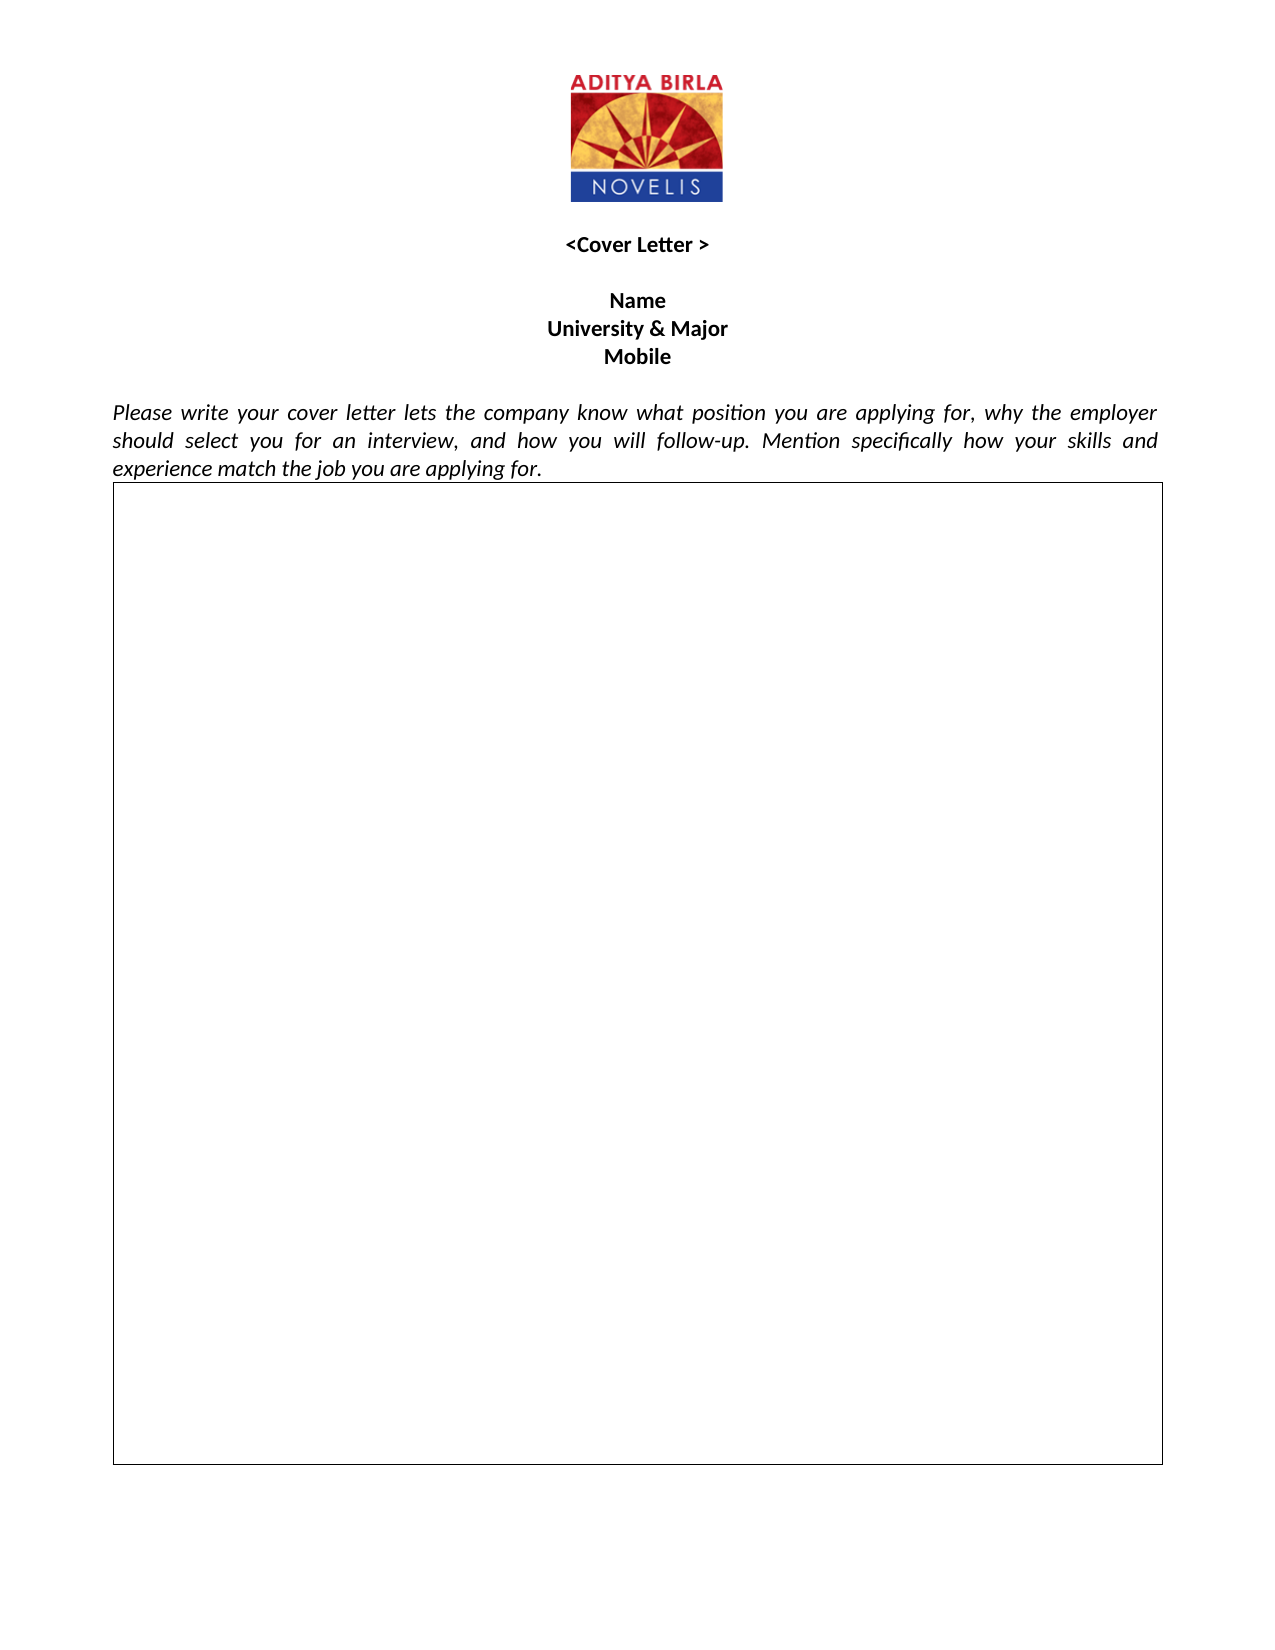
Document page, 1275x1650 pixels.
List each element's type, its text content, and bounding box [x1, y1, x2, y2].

picture [570, 75, 723, 202]
text <Cover Letter > [112, 230, 1162, 258]
text Name [112, 286, 1162, 314]
text Please write your cover letter lets the company know what position you are applying for, why the employer should select you for an interview, and how you will follow-up. Mention specifically how your skills and experience match the job you are applying for. [112, 398, 1162, 482]
text University & Major [112, 314, 1162, 342]
text Mobile [112, 342, 1162, 370]
table_header [114, 483, 1162, 1464]
